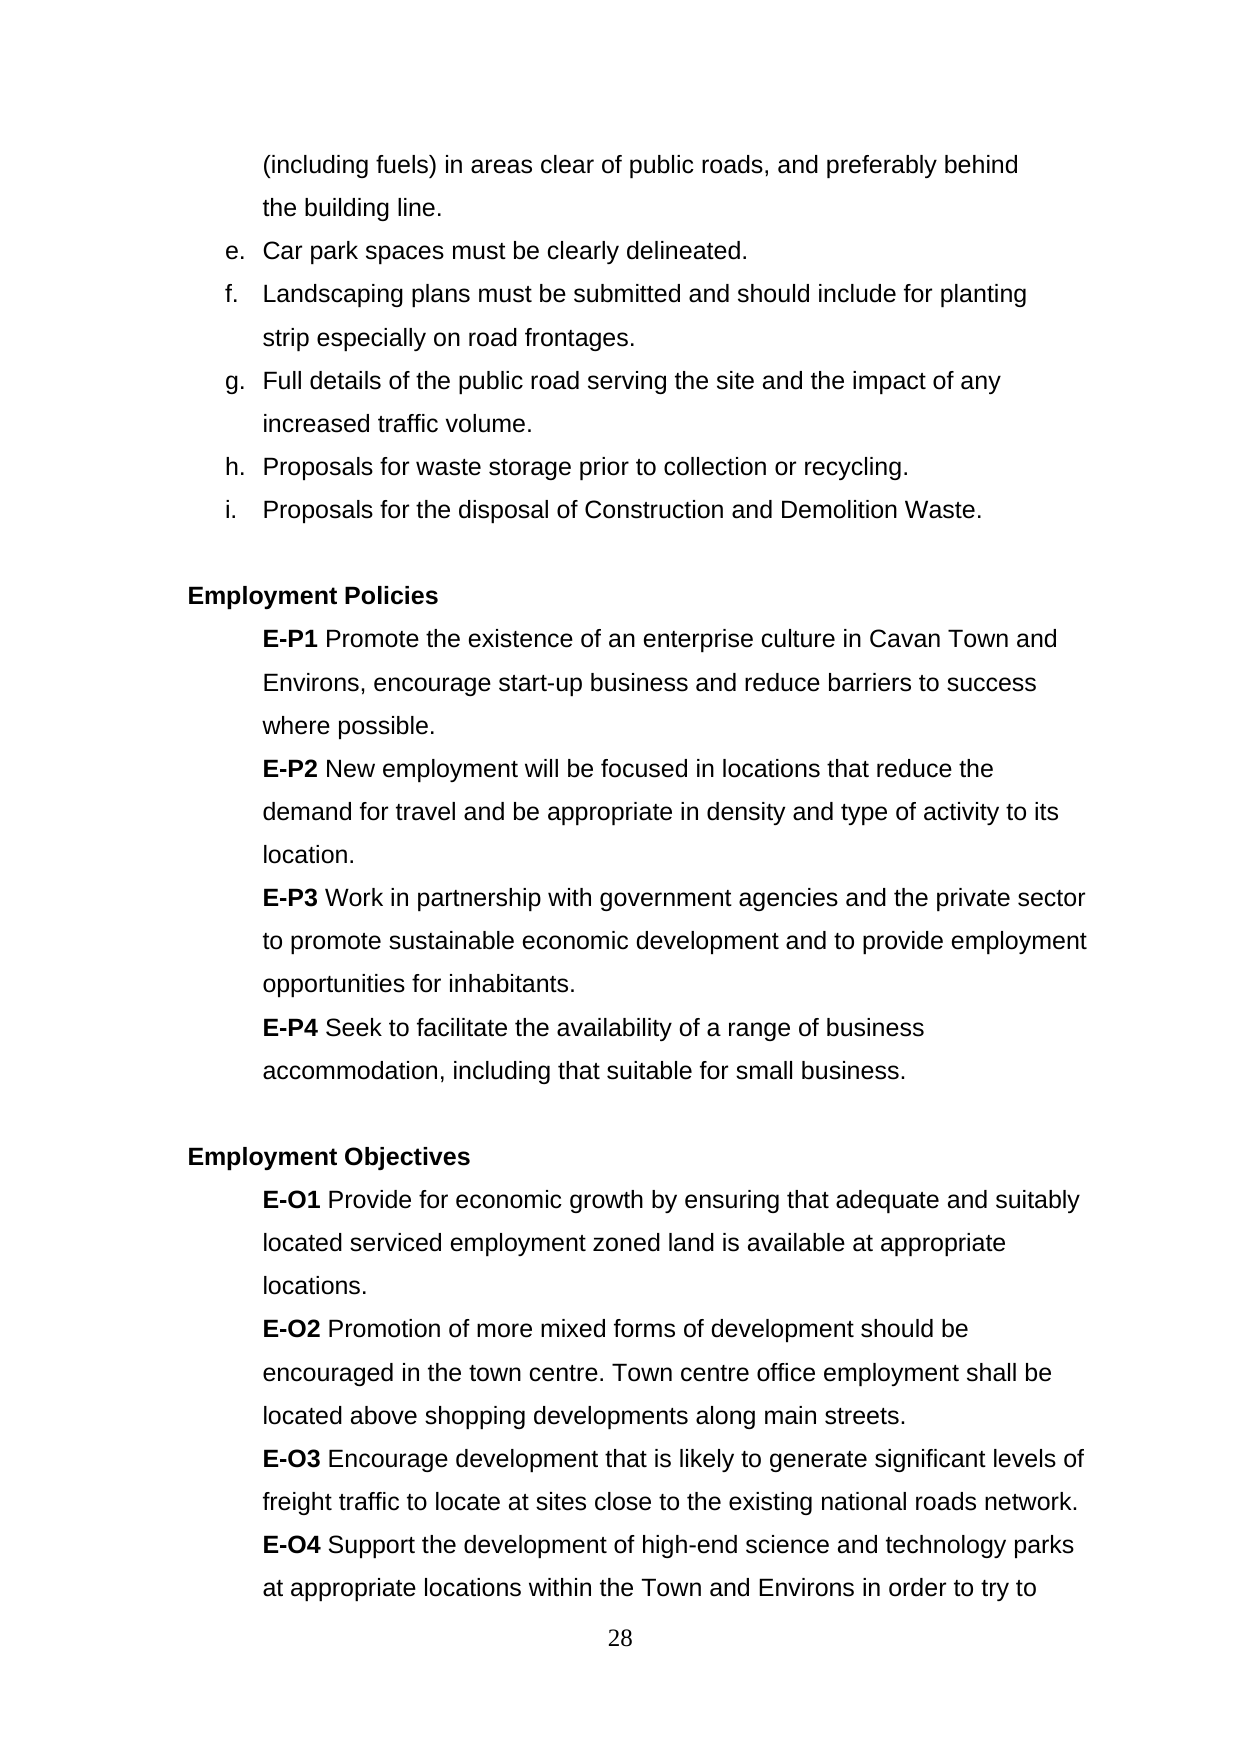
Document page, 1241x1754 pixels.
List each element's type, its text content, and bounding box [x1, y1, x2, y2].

text E-P4 Seek to facilitate the availability of a range of business accommodation, including that suitable for small business. [262, 1012, 1091, 1084]
text Employment Objectives [187, 1142, 1091, 1171]
text E-O1 Provide for economic growth by ensuring that adequate and suitably located serviced employment zoned land is available at appropriate locations. [262, 1185, 1091, 1300]
text E-P3 Work in partnership with government agencies and the private sector to promote sustainable economic development and to provide employment opportunities for inhabitants. [262, 883, 1091, 998]
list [225, 150, 1053, 222]
list Car park spaces must be clearly delineated. [225, 236, 1053, 265]
text E-O3 Encourage development that is likely to generate significant levels of freight traffic to locate at sites close to the existing national roads network. [262, 1444, 1091, 1516]
text E-P1 Promote the existence of an enterprise culture in Cavan Town and Environs, encourage start-up business and reduce barriers to success where possible. [262, 624, 1091, 739]
text E-P2 New employment will be focused in locations that reduce the demand for travel and be appropriate in density and type of activity to its location. [262, 754, 1091, 869]
text Employment Policies [187, 581, 1091, 610]
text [262, 1530, 1091, 1602]
list Proposals for waste storage prior to collection or recycling. [225, 452, 1053, 481]
text E-O2 Promotion of more mixed forms of development should be encouraged in the town centre. Town centre office employment shall be located above shopping developments along main streets. [262, 1314, 1091, 1429]
list Proposals for the disposal of Construction and Demolition Waste. [225, 495, 1053, 524]
list Landscaping plans must be submitted and should include for planting strip especially on road frontages. [225, 279, 1053, 351]
list Full details of the public road serving the site and the impact of any increased traffic volume. [225, 366, 1053, 437]
